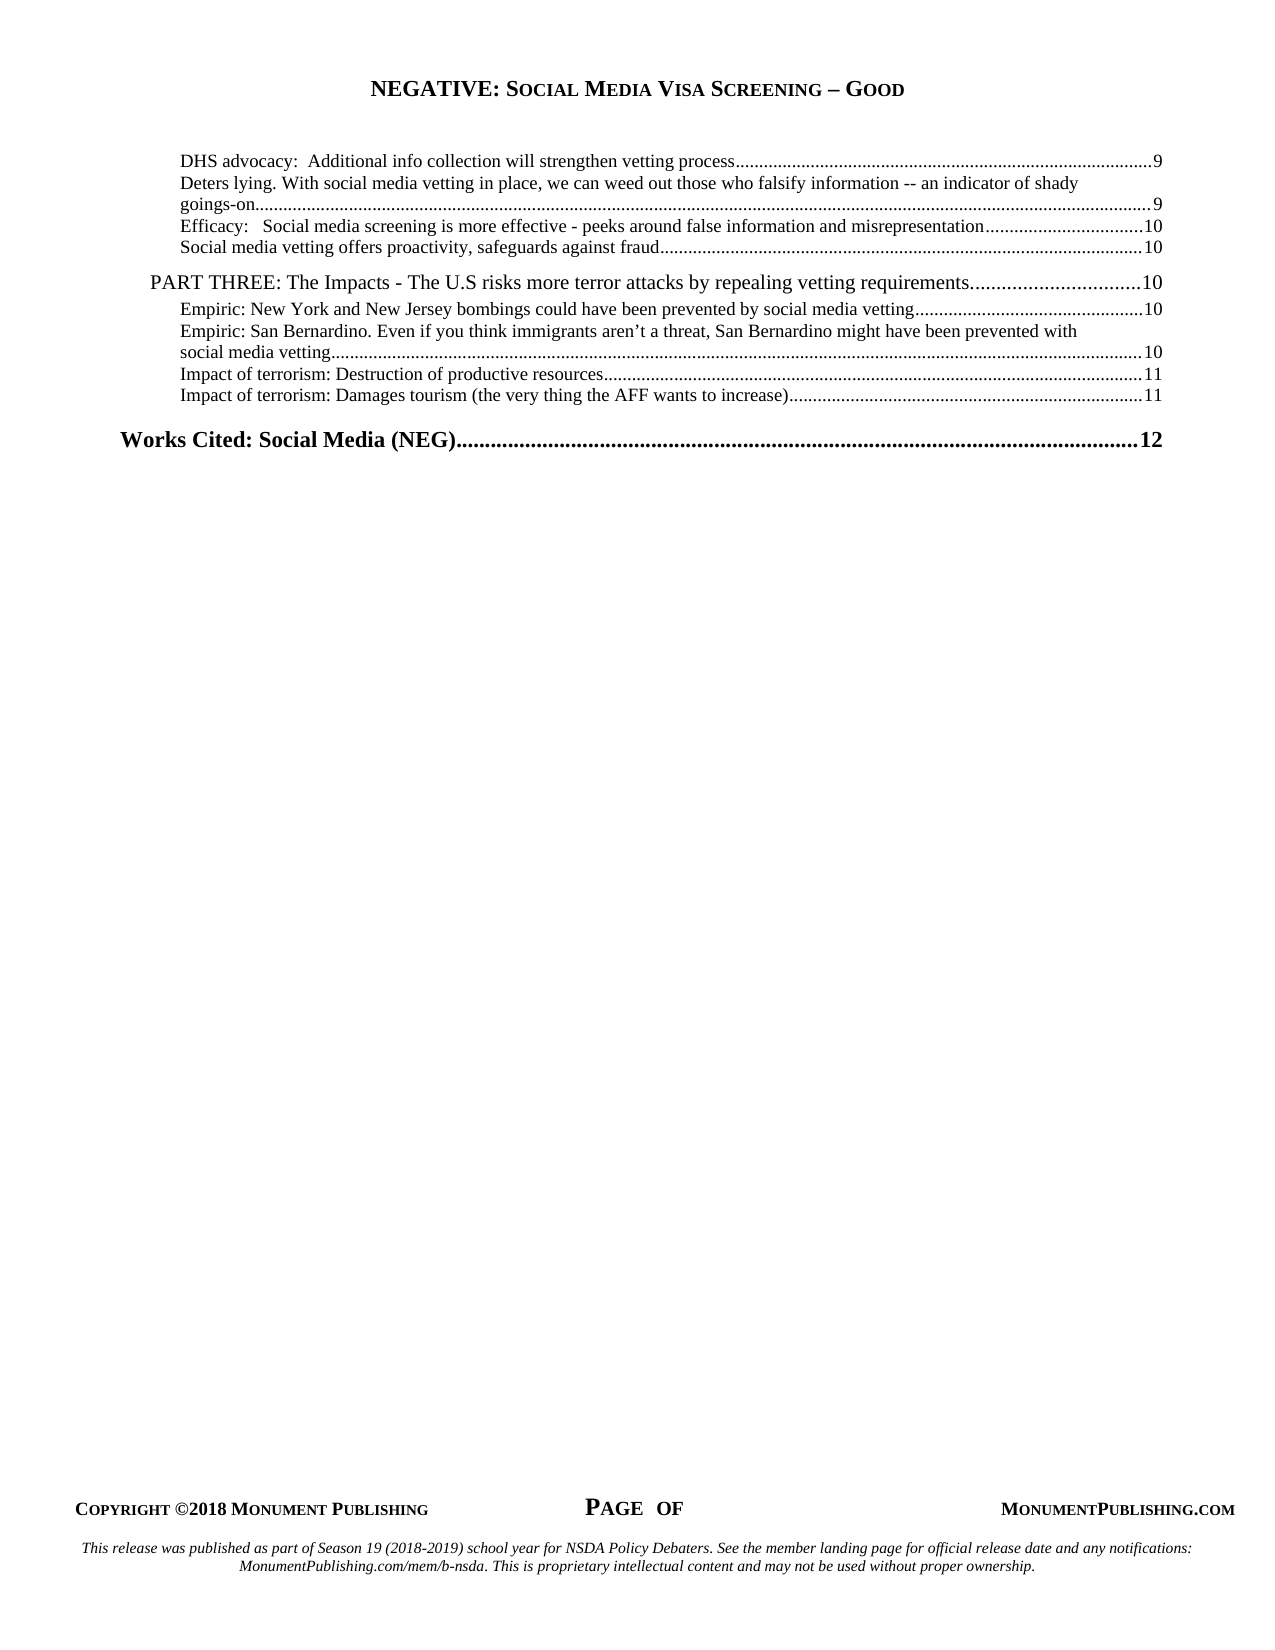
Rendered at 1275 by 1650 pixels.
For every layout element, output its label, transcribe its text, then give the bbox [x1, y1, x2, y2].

text Social media vetting offers proactivity, safeguards against fraud 10 [180, 236, 1125, 258]
text Efficacy: Social media screening is more effective - peeks around false information and misrepresentation 10 [180, 215, 1125, 236]
text Empiric: San Bernardino. Even if you think immigrants aren’t a threat, San Bernardino might have been prevented with social media vetting 10 [180, 319, 1125, 363]
text Impact of terrorism: Destruction of productive resources 11 [180, 363, 1125, 384]
text Deters lying. With social media vetting in place, we can weed out those who falsify information -- an indicator of shady goings-on 9 [180, 172, 1125, 215]
text Empiric: New York and New Jersey bombings could have been prevented by social media vetting 10 [180, 298, 1125, 319]
text PART THREE: The Impacts - The U.S risks more terror attacks by repealing vetting requirements. 10 [150, 270, 1125, 294]
text Impact of terrorism: Damages tourism (the very thing the AFF wants to increase) 11 [180, 384, 1125, 406]
text Works Cited: Social Media (NEG) 12 [120, 427, 1125, 453]
text DHS advocacy: Additional info collection will strengthen vetting process 9 [180, 150, 1125, 172]
